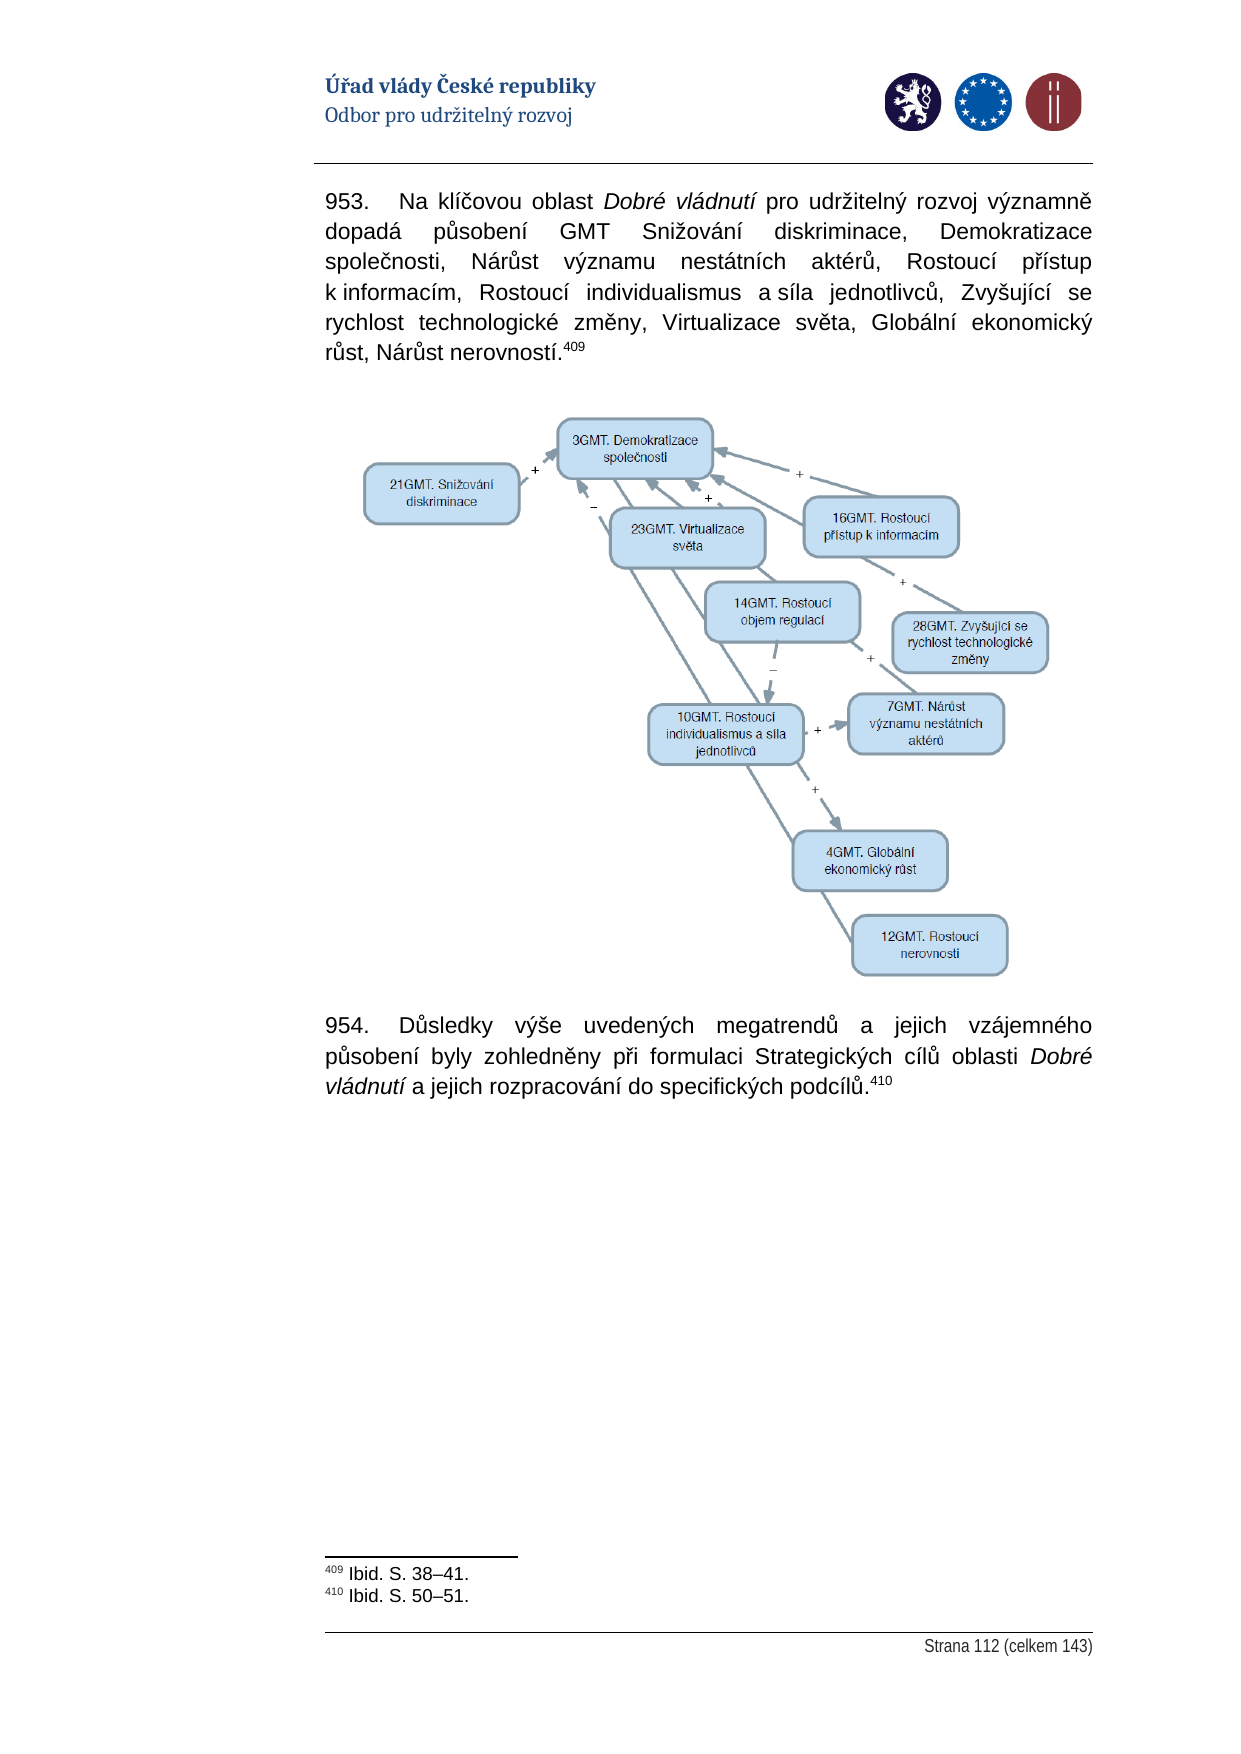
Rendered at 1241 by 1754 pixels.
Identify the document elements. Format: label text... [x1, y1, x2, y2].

picture [325, 390, 1093, 988]
text Důsledky výše uvedených megatrendů a jejich vzájemného působení byly zohledněny při formulaci Strategických cílů oblasti Dobré vládnutí a jejich rozpracování do specifických podcílů. [325, 1012, 1093, 1099]
text Na klíčovou oblast Dobré vládnutí pro udržitelný rozvoj významně dopadá působení GMT Snižování diskriminace, Demokratizace společnosti, Nárůst významu nestátních aktérů, Rostoucí přístup k informacím, Rostoucí individualismus a síla jednotlivců, Zvyšující se rychlost technologické změny, Virtualizace světa, Globální ekonomický růst, Nárůst nerovností. [325, 188, 1093, 365]
picture [885, 73, 1082, 131]
